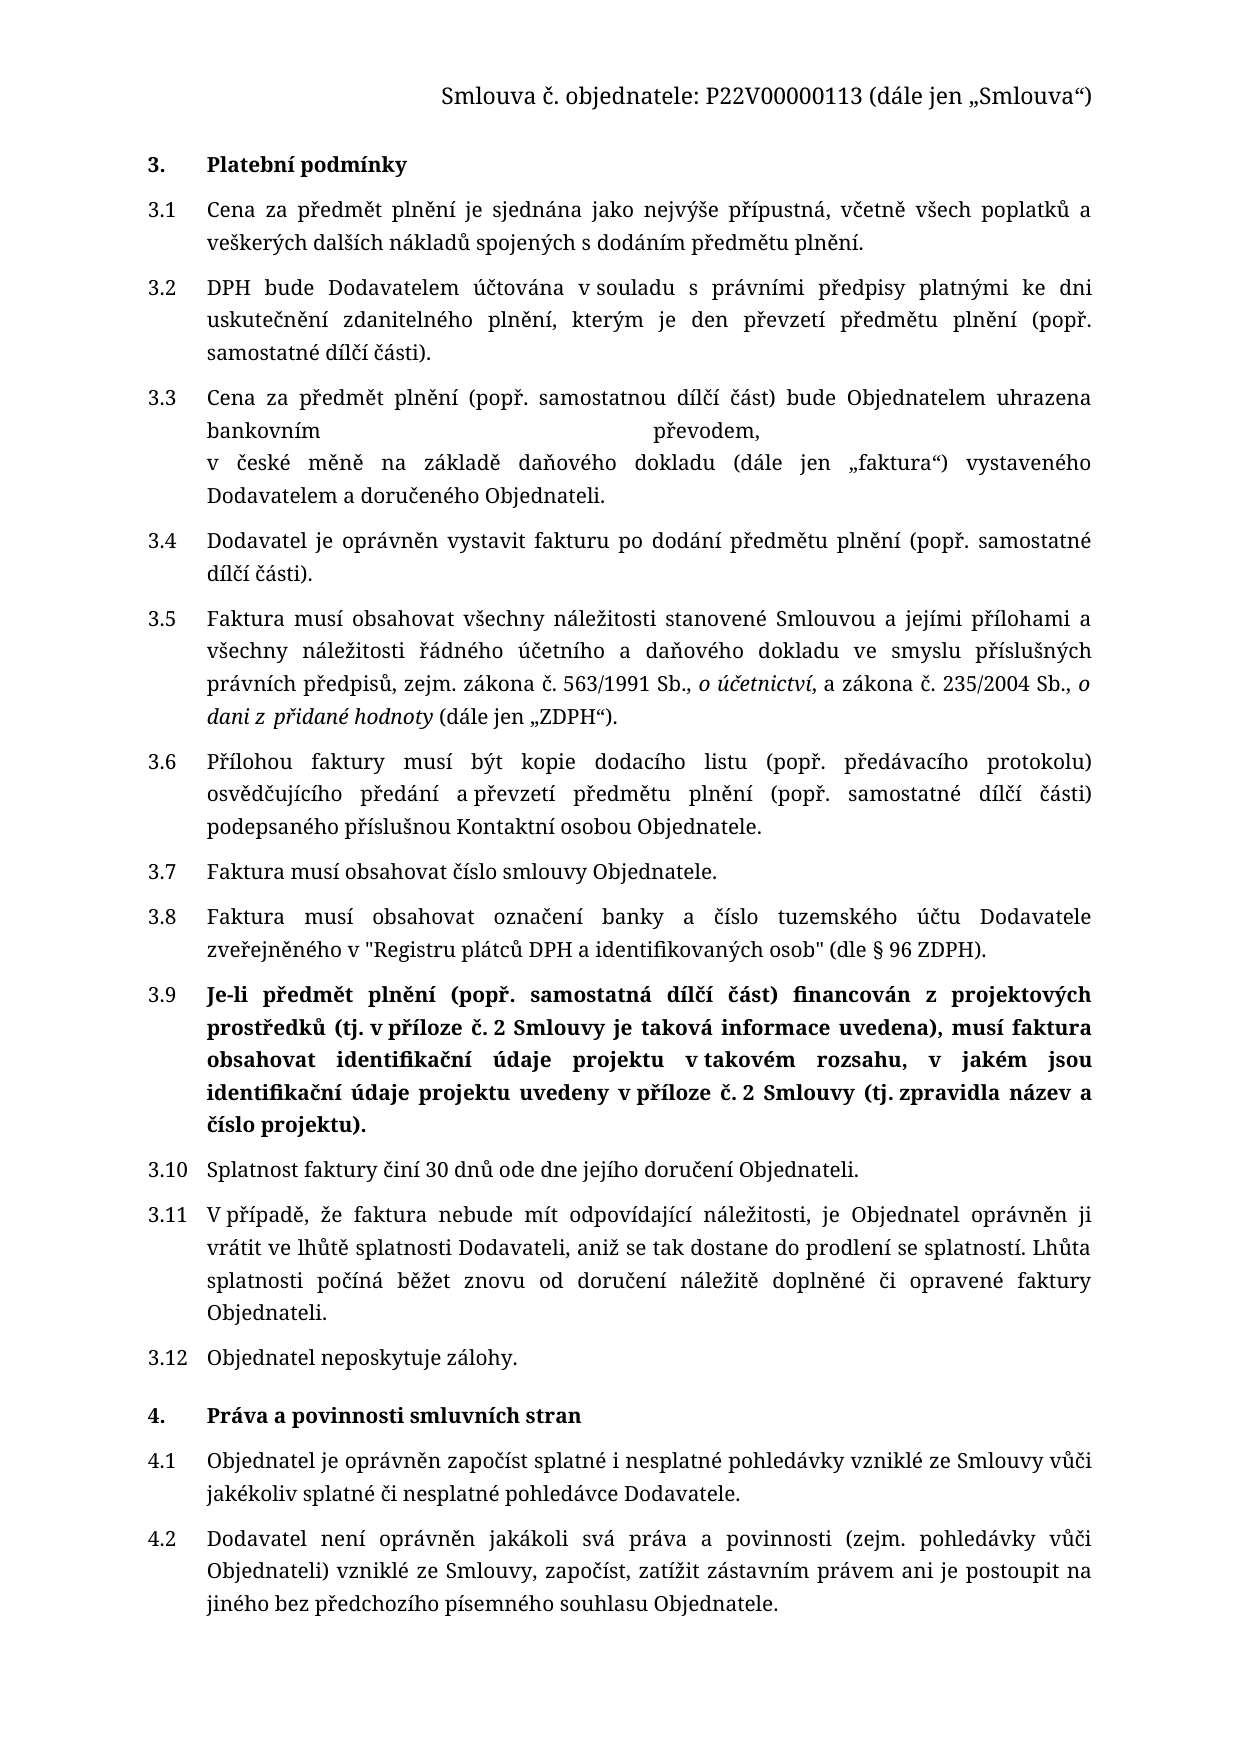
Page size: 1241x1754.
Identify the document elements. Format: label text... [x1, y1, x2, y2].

list Cena za předmět plnění je sjednána jako nejvýše přípustná, včetně všech poplatků a veškerých dalších nákladů spojených s dodáním předmětu plnění. [148, 195, 1093, 256]
list Cena za předmět plnění (popř. samostatnou dílčí část) bude Objednatelem uhrazena bankovním převodem, v české měně na základě daňového dokladu (dále jen „faktura“) vystaveného Dodavatelem a doručeného Objednateli. [148, 383, 1093, 509]
list DPH bude Dodavatelem účtována v souladu s právními předpisy platnými ke dni uskutečnění zdanitelného plnění, kterým je den převzetí předmětu plnění (popř. samostatné dílčí části). [148, 273, 1093, 367]
list Objednatel neposkytuje zálohy. [148, 1343, 1093, 1372]
list Faktura musí obsahovat všechny náležitosti stanovené Smlouvou a jejími přílohami a všechny náležitosti řádného účetního a daňového dokladu ve smyslu příslušných právních předpisů, zejm. zákona č. 563/1991 Sb., o účetnictví, a zákona č. 235/2004 Sb., o dani z přidané hodnoty (dále jen „ZDPH“). [148, 604, 1093, 730]
list Faktura musí obsahovat označení banky a číslo tuzemského účtu Dodavatele zveřejněného v "Registru plátců DPH a identifikovaných osob" (dle § 96 ZDPH). [148, 902, 1093, 963]
list Splatnost faktury činí 30 dnů ode dne jejího doručení Objednateli. [148, 1156, 1093, 1184]
list Dodavatel je oprávněn vystavit fakturu po dodání předmětu plnění (popř. samostatné dílčí části). [148, 526, 1093, 587]
list Je-li předmět plnění (popř. samostatná dílčí část) financován z projektových prostředků (tj. v příloze č. 2 Smlouvy je taková informace uvedena), musí faktura obsahovat identifikační údaje projektu v takovém rozsahu, v jakém jsou identifikační údaje projektu uvedeny v příloze č. 2 Smlouvy (tj. zpravidla název a číslo projektu). [148, 980, 1093, 1139]
list V případě, že faktura nebude mít odpovídající náležitosti, je Objednatel oprávněn ji vrátit ve lhůtě splatnosti Dodavateli, aniž se tak dostane do prodlení se splatností. Lhůta splatnosti počíná běžet znovu od doručení náležitě doplněné či opravené faktury Objednateli. [148, 1201, 1093, 1327]
list Faktura musí obsahovat číslo smlouvy Objednatele. [148, 857, 1093, 886]
list Práva a povinnosti smluvních stran [148, 1401, 1093, 1429]
list Přílohou faktury musí být kopie dodacího listu (popř. předávacího protokolu) osvědčujícího předání a převzetí předmětu plnění (popř. samostatné dílčí části) podepsaného příslušnou Kontaktní osobou Objednatele. [148, 747, 1093, 841]
list Objednatel je oprávněn započíst splatné i nesplatné pohledávky vzniklé ze Smlouvy vůči jakékoliv splatné či nesplatné pohledávce Dodavatele. [148, 1446, 1093, 1507]
list Platební podmínky [148, 150, 1093, 179]
list Dodavatel není oprávněn jakákoli svá práva a povinnosti (zejm. pohledávky vůči Objednateli) vzniklé ze Smlouvy, započíst, zatížit zástavním právem ani je postoupit na jiného bez předchozího písemného souhlasu Objednatele. [148, 1524, 1093, 1618]
